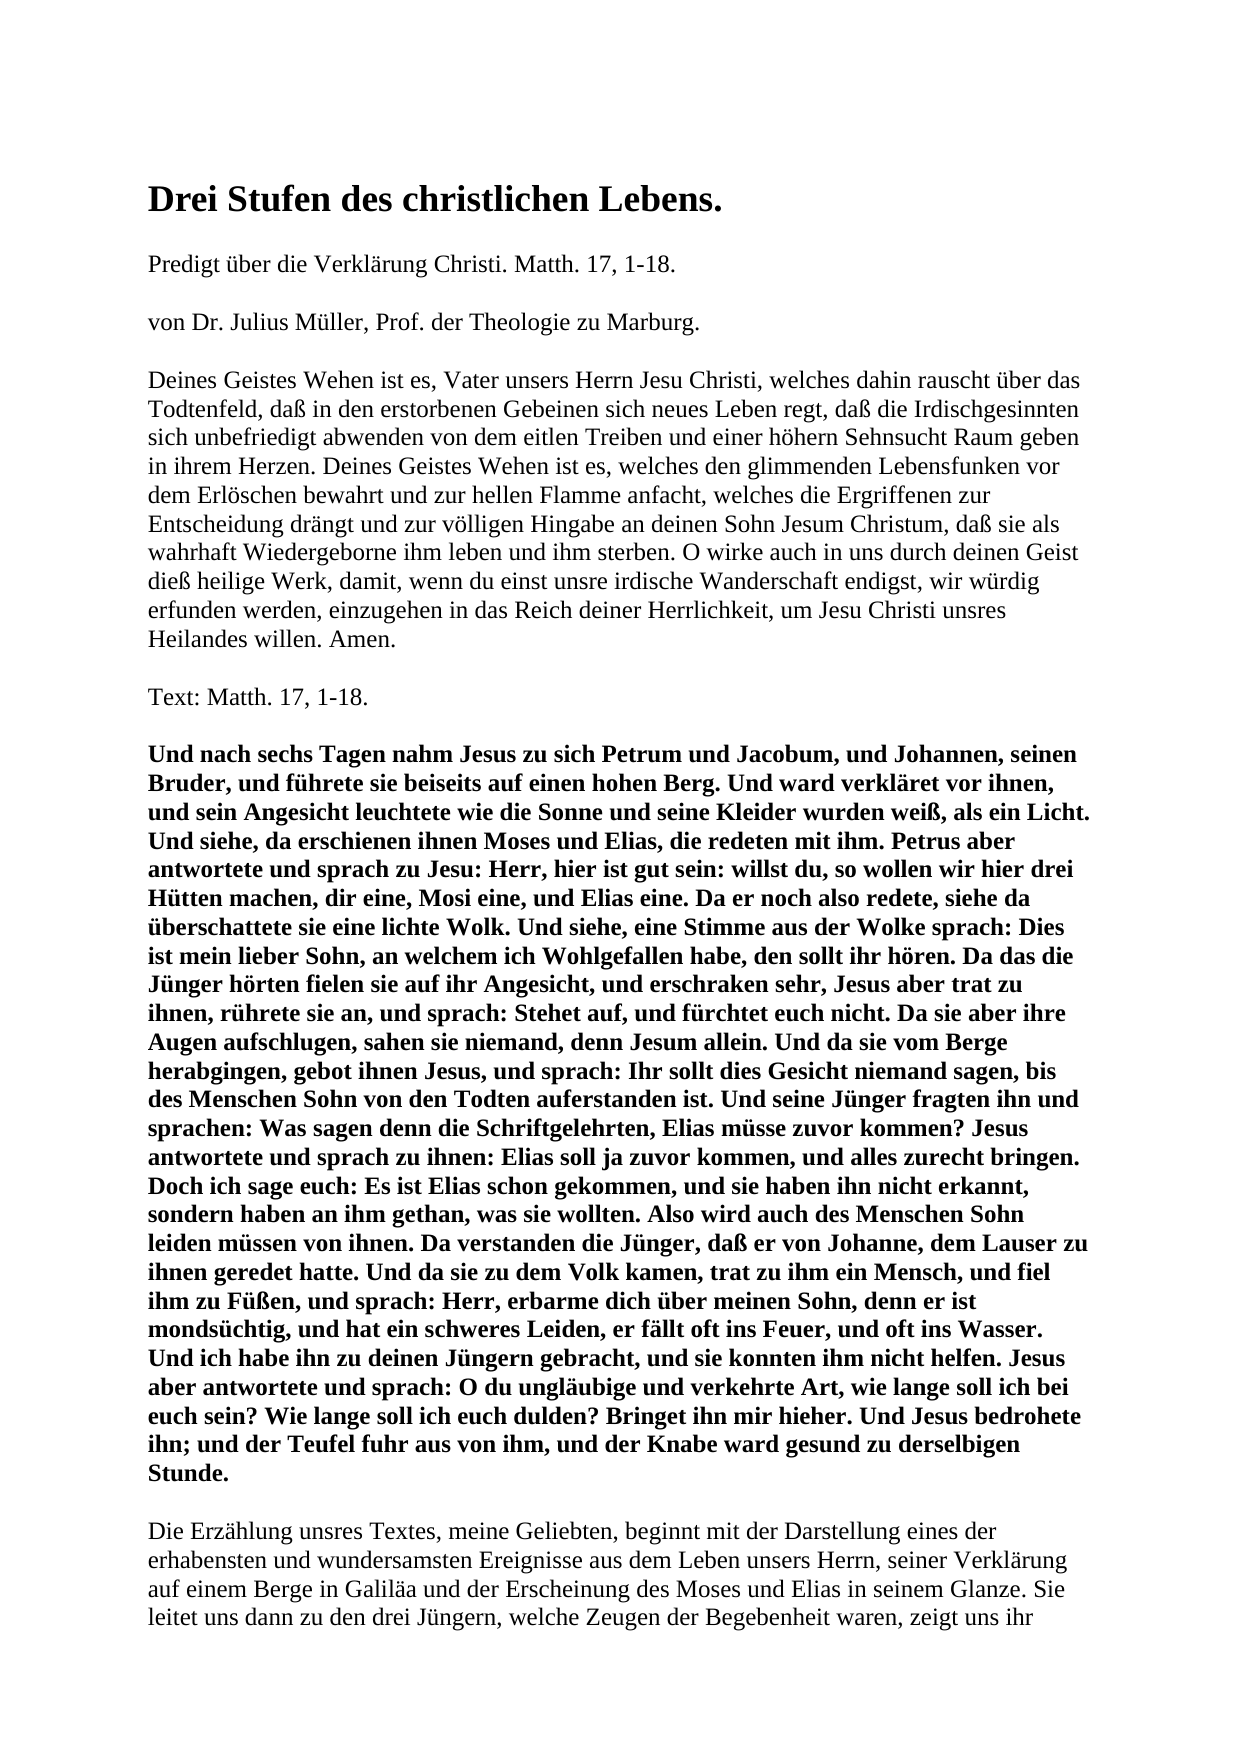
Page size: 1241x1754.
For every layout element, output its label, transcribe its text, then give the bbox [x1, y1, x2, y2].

text Deines Geistes Wehen ist es, Vater unsers Herrn Jesu Christi, welches dahin rauscht über das Todtenfeld, daß in den erstorbenen Gebeinen sich neues Leben regt, daß die Irdischgesinnten sich unbefriedigt abwenden von dem eitlen Treiben und einer höhern Sehnsucht Raum geben in ihrem Herzen. Deines Geistes Wehen ist es, welches den glimmenden Lebensfunken vor dem Erlöschen bewahrt und zur hellen Flamme anfacht, welches die Ergriffenen zur Entscheidung drängt und zur völligen Hingabe an deinen Sohn Jesum Christum, daß sie als wahrhaft Wiedergeborne ihm leben und ihm sterben. O wirke auch in uns durch deinen Geist dieß heilige Werk, damit, wenn du einst unsre irdische Wanderschaft endigst, wir würdig erfunden werden, einzugehen in das Reich deiner Herrlichkeit, um Jesu Christi unsres Heilandes willen. Amen. [148, 365, 1093, 652]
text Und nach sechs Tagen nahm Jesus zu sich Petrum und Jacobum, und Johannen, seinen Bruder, und führete sie beiseits auf einen hohen Berg. Und ward verkläret vor ihnen, und sein Angesicht leuchtete wie die Sonne und seine Kleider wurden weiß, als ein Licht. Und siehe, da erschienen ihnen Moses und Elias, die redeten mit ihm. Petrus aber antwortete und sprach zu Jesu: Herr, hier ist gut sein: willst du, so wollen wir hier drei Hütten machen, dir eine, Mosi eine, und Elias eine. Da er noch also redete, siehe da überschattete sie eine lichte Wolk. Und siehe, eine Stimme aus der Wolke sprach: Dies ist mein lieber Sohn, an welchem ich Wohlgefallen habe, den sollt ihr hören. Da das die Jünger hörten fielen sie auf ihr Angesicht, und erschraken sehr, Jesus aber trat zu ihnen, rührete sie an, und sprach: Stehet auf, und fürchtet euch nicht. Da sie aber ihre Augen aufschlugen, sahen sie niemand, denn Jesum allein. Und da sie vom Berge herabgingen, gebot ihnen Jesus, und sprach: Ihr sollt dies Gesicht niemand sagen, bis des Menschen Sohn von den Todten auferstanden ist. Und seine Jünger fragten ihn und sprachen: Was sagen denn die Schriftgelehrten, Elias müsse zuvor kommen? Jesus antwortete und sprach zu ihnen: Elias soll ja zuvor kommen, und alles zurecht bringen. Doch ich sage euch: Es ist Elias schon gekommen, und sie haben ihn nicht erkannt, sondern haben an ihm gethan, was sie wollten. Also wird auch des Menschen Sohn leiden müssen von ihnen. Da verstanden die Jünger, daß er von Johanne, dem Lauser zu ihnen geredet hatte. Und da sie zu dem Volk kamen, trat zu ihm ein Mensch, und fiel ihm zu Füßen, und sprach: Herr, erbarme dich über meinen Sohn, denn er ist mondsüchtig, und hat ein schweres Leiden, er fällt oft ins Feuer, und oft ins Wasser. Und ich habe ihn zu deinen Jüngern gebracht, und sie konnten ihm nicht helfen. Jesus aber antwortete und sprach: O du ungläubige und verkehrte Art, wie lange soll ich bei euch sein? Wie lange soll ich euch dulden? Bringet ihn mir hieher. Und Jesus bedrohete ihn; und der Teufel fuhr aus von ihm, und der Knabe ward gesund zu derselbigen Stunde. [148, 739, 1093, 1487]
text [148, 1516, 1093, 1631]
text Text: Matth. 17, 1-18. [148, 682, 1093, 710]
text von Dr. Julius Müller, Prof. der Theologie zu Marburg. [148, 307, 1093, 336]
subtitle Drei Stufen des christlichen Lebens. [148, 177, 1093, 220]
text Predigt über die Verklärung Christi. Matth. 17, 1-18. [148, 249, 1093, 278]
